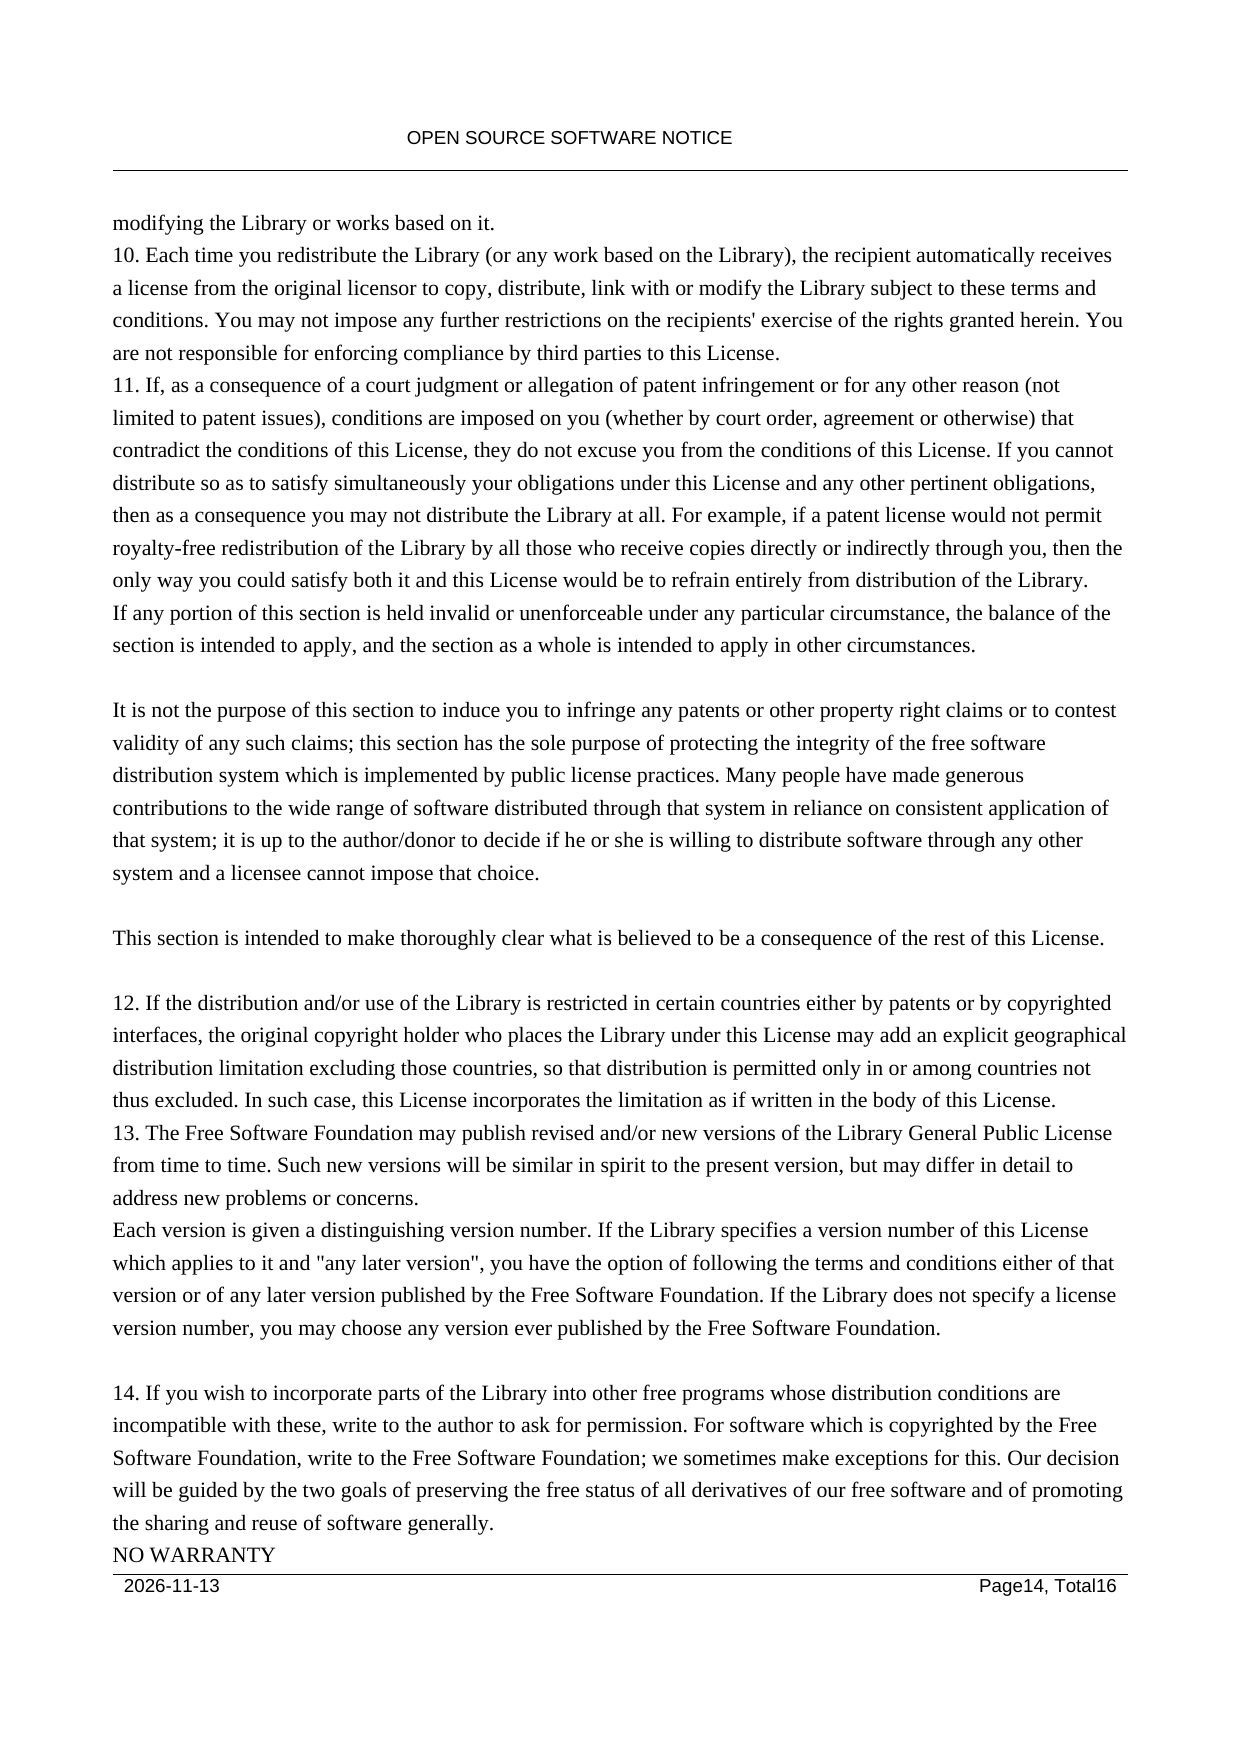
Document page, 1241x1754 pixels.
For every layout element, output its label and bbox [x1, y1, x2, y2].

text [112, 206, 1128, 1571]
